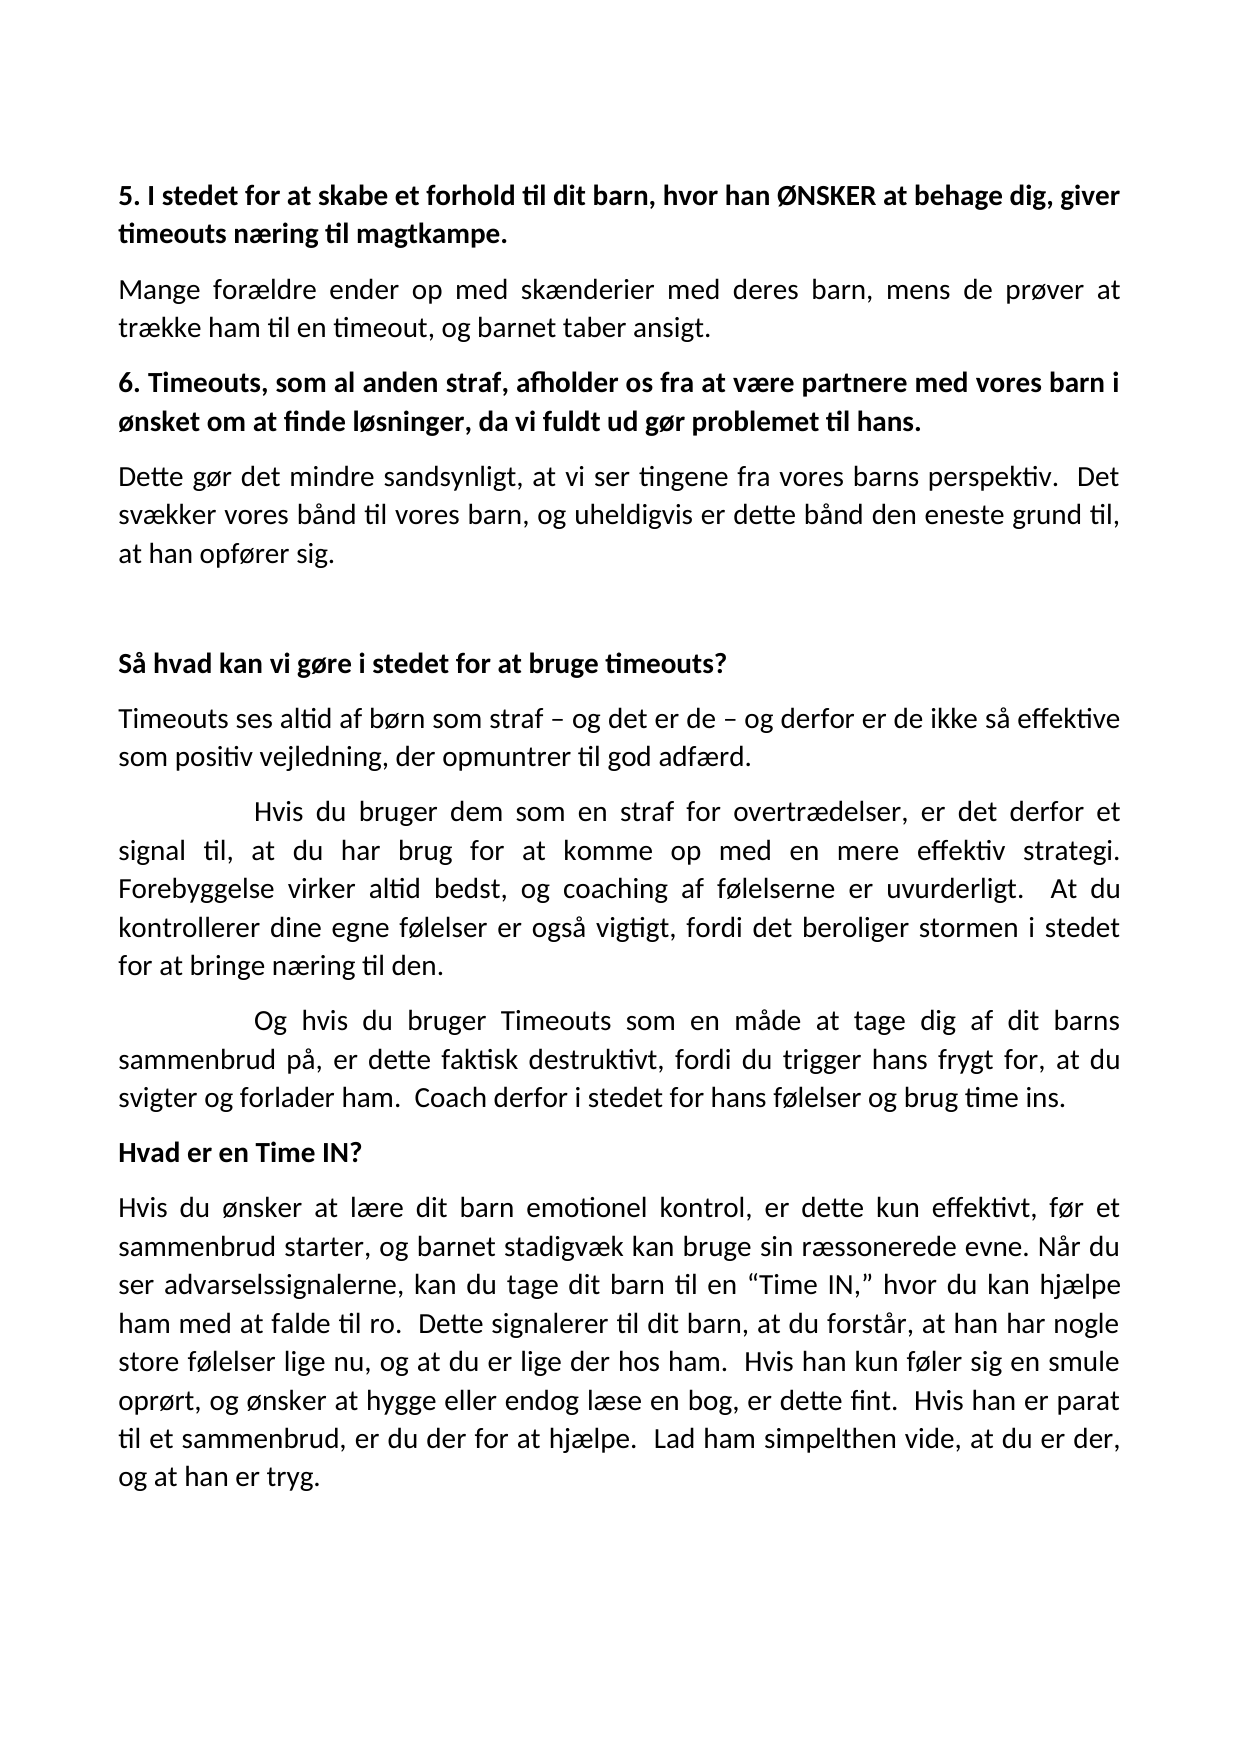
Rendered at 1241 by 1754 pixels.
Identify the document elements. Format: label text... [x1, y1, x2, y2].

text Hvad er en Time IN? [118, 1134, 1122, 1170]
text Hvis du bruger dem som en straf for overtrædelser, er det derfor et signal til, at du har brug for at komme op med en mere effektiv strategi. Forebyggelse virker altid bedst, og coaching af følelserne er uvurderligt. At du kontrollerer dine egne følelser er også vigtigt, fordi det beroliger stormen i stedet for at bringe næring til den. [118, 793, 1122, 983]
text Dette gør det mindre sandsynligt, at vi ser tingene fra vores barns perspektiv. Det svækker vores bånd til vores barn, og uheldigvis er dette bånd den eneste grund til, at han opfører sig. [118, 458, 1122, 570]
text 5. I stedet for at skabe et forhold til dit barn, hvor han ØNSKER at behage dig, giver timeouts næring til magtkampe. [118, 177, 1122, 251]
text Hvis du ønsker at lære dit barn emotionel kontrol, er dette kun effektivt, før et sammenbrud starter, og barnet stadigvæk kan bruge sin ræssonerede evne. Når du ser advarselssignalerne, kan du tage dit barn til en “Time IN,” hvor du kan hjælpe ham med at falde til ro. Dette signalerer til dit barn, at du forstår, at han har nogle store følelser lige nu, og at du er lige der hos ham. Hvis han kun føler sig en smule oprørt, og ønsker at hygge eller endog læse en bog, er dette fint. Hvis han er parat til et sammenbrud, er du der for at hjælpe. Lad ham simpelthen vide, at du er der, og at han er tryg. [118, 1189, 1122, 1494]
text Timeouts ses altid af børn som straf – og det er de – og derfor er de ikke så effektive som positiv vejledning, der opmuntrer til god adfærd. [118, 700, 1122, 774]
text Mange forældre ender op med skænderier med deres barn, mens de prøver at trække ham til en timeout, og barnet taber ansigt. [118, 271, 1122, 345]
text Og hvis du bruger Timeouts som en måde at tage dig af dit barns sammenbrud på, er dette faktisk destruktivt, fordi du trigger hans frygt for, at du svigter og forlader ham. Coach derfor i stedet for hans følelser og brug time ins. [118, 1002, 1122, 1115]
text Så hvad kan vi gøre i stedet for at bruge timeouts? [118, 645, 1122, 681]
text 6. Timeouts, som al anden straf, afholder os fra at være partnere med vores barn i ønsket om at finde løsninger, da vi fuldt ud gør problemet til hans. [118, 364, 1122, 438]
